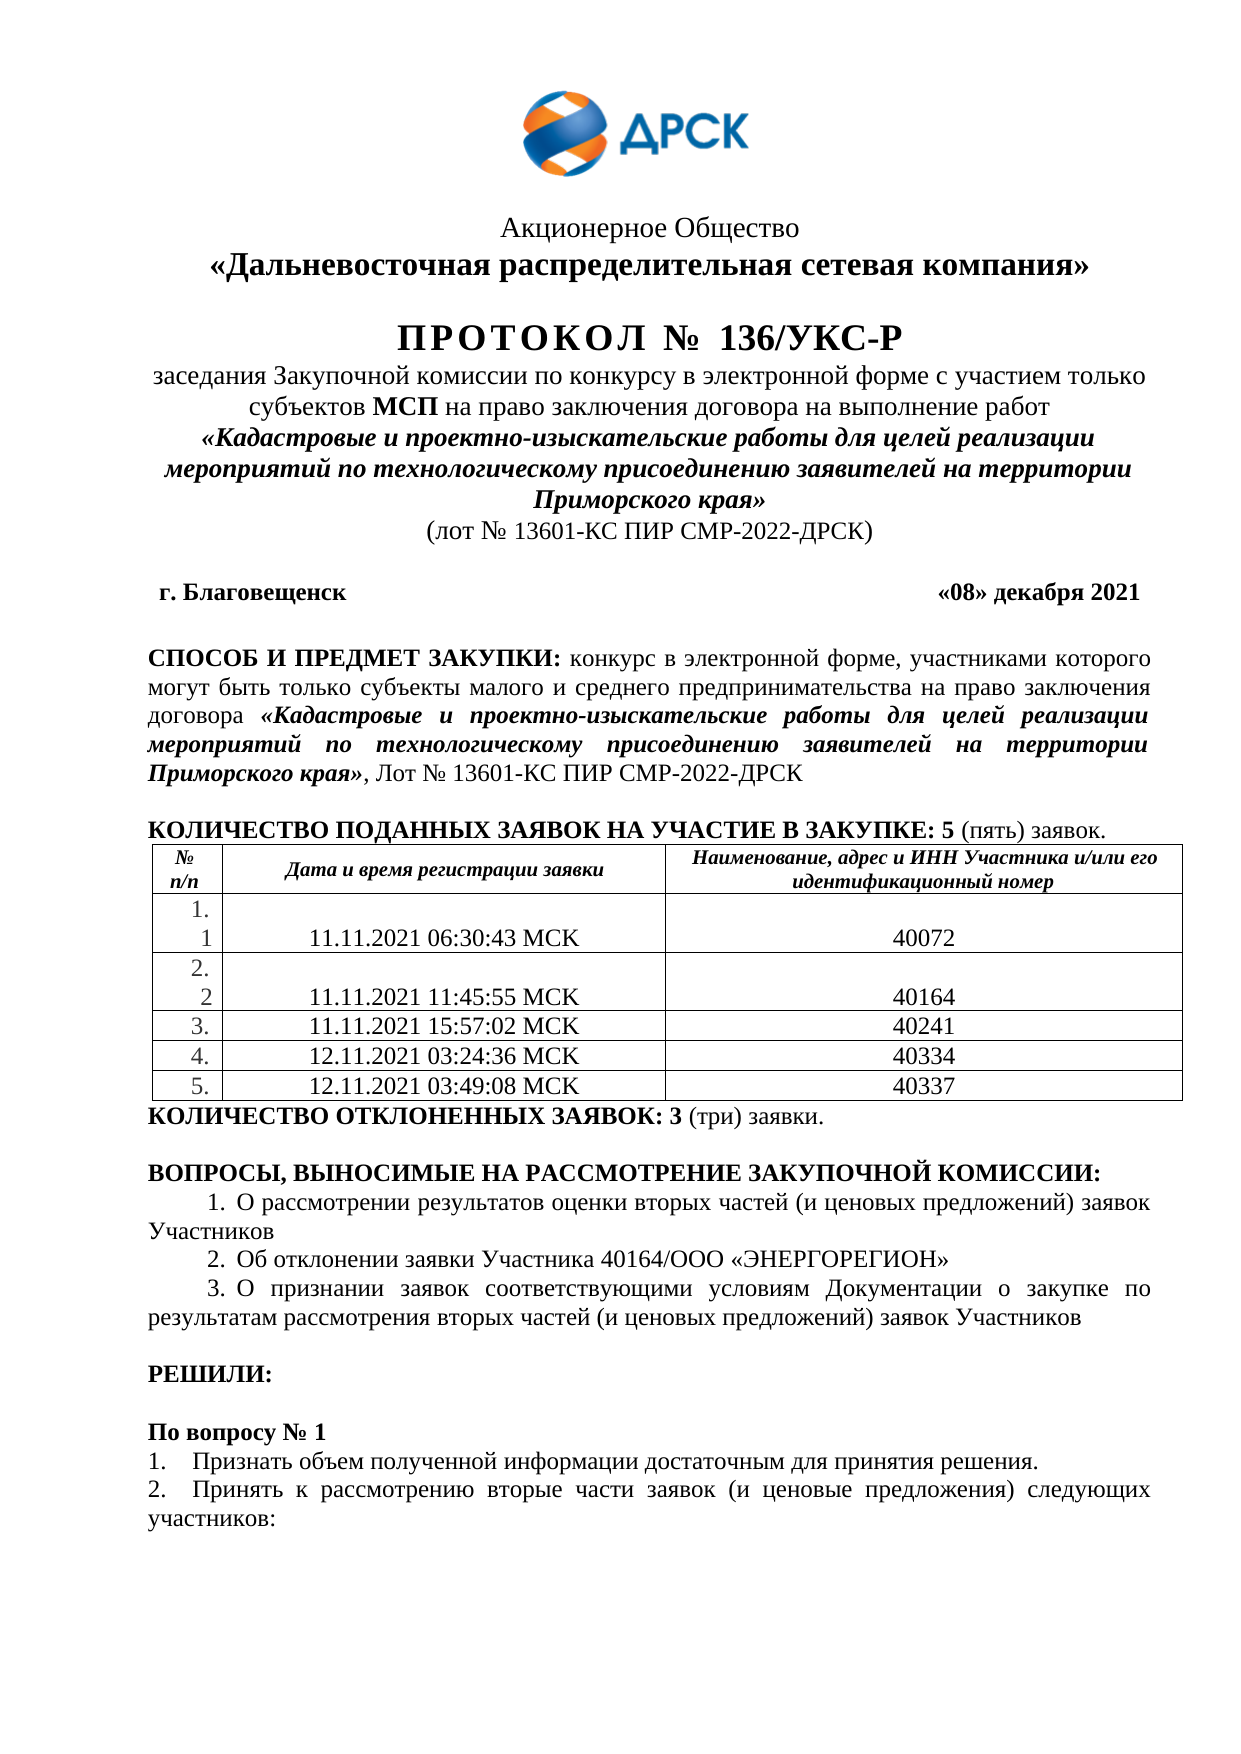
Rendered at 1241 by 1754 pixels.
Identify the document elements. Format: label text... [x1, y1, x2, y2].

text ПРОТОКОЛ № 136/УКС-Р [148, 316, 1152, 359]
list заседания Закупочной комиссии по конкурсу в электронной форме с участием только субъектов МСП на право заключения договора на выполнение работ [148, 359, 1152, 421]
list Принять к рассмотрению вторые части заявок (и ценовые предложения) следующих участников: [148, 1474, 1152, 1532]
table_cell 11.11.2021 06:30:43 MCK [223, 894, 665, 952]
table_header г. Благовещенск [148, 577, 652, 606]
list «Кадастровые и проектно-изыскательские работы для целей реализации мероприятий по технологическому присоединению заявителей на территории Приморского края» [148, 421, 1152, 514]
list Об отклонении заявки Участника 40164/ООО «ЭНЕРГОРЕГИОН» [207, 1244, 1152, 1273]
text ВОПРОСЫ, ВЫНОСИМЫЕ НА РАССМОТРЕНИЕ ЗАКУПОЧНОЙ КОМИССИИ: [148, 1158, 1152, 1187]
table_cell 40337 [666, 1071, 1182, 1100]
text КОЛИЧЕСТВО ПОДАННЫХ ЗАЯВОК НА УЧАСТИЕ В ЗАКУПКЕ: 5 (пять) заявок. [148, 815, 1152, 844]
list О признании заявок соответствующими условиям Документации о закупке по результатам рассмотрения вторых частей (и ценовых предложений) заявок Участников [148, 1273, 1152, 1331]
list О рассмотрении результатов оценки вторых частей (и ценовых предложений) заявок Участников [148, 1187, 1152, 1244]
text По вопросу № 1 [148, 1417, 1152, 1446]
table_cell 40164 [666, 953, 1182, 1010]
list СПОСОБ И ПРЕДМЕТ ЗАКУПКИ: конкурс в электронной форме, участниками которого могут быть только субъекты малого и среднего предпринимательства на право заключения договора «Кадастровые и проектно-изыскательские работы для целей реализации мероприятий по технологическому присоединению заявителей на территории Приморского края», Лот № 13601-КС ПИР СМР-2022-ДРСК [148, 643, 1152, 787]
list (лот № 13601-КС ПИР СМР-2022-ДРСК) [148, 514, 1152, 546]
table_header № п/п [153, 845, 222, 893]
text КОЛИЧЕСТВО ОТКЛОНЕННЫХ ЗАЯВОК: 3 (три) заявки. [148, 1101, 1137, 1129]
table_header «08» декабря 2021 [652, 577, 1152, 606]
list РЕШИЛИ: [148, 1359, 1152, 1388]
table_cell 11.11.2021 11:45:55 MCK [223, 953, 665, 1010]
table_cell 12.11.2021 03:24:36 MCK [223, 1041, 665, 1070]
table_header Дата и время регистрации заявки [223, 845, 665, 893]
text Акционерное Общество [148, 210, 1152, 244]
table_cell 40334 [666, 1041, 1182, 1070]
table_cell 12.11.2021 03:49:08 MCK [223, 1071, 665, 1100]
table_cell [153, 1071, 222, 1100]
table_cell 2 [153, 953, 222, 1010]
table_cell 1 [153, 894, 222, 952]
table_header Наименование, адрес и ИНН Участника и/или его идентификационный номер [666, 845, 1182, 893]
picture [519, 88, 766, 177]
text «Дальневосточная распределительная сетевая компания» [148, 244, 1152, 282]
list Признать объем полученной информации достаточным для принятия решения. [148, 1446, 1152, 1474]
table_cell 11.11.2021 15:57:02 MCK [223, 1011, 665, 1040]
table_cell 40072 [666, 894, 1182, 952]
table_cell [153, 1011, 222, 1040]
table_cell [153, 1041, 222, 1070]
table_cell 40241 [666, 1011, 1182, 1040]
